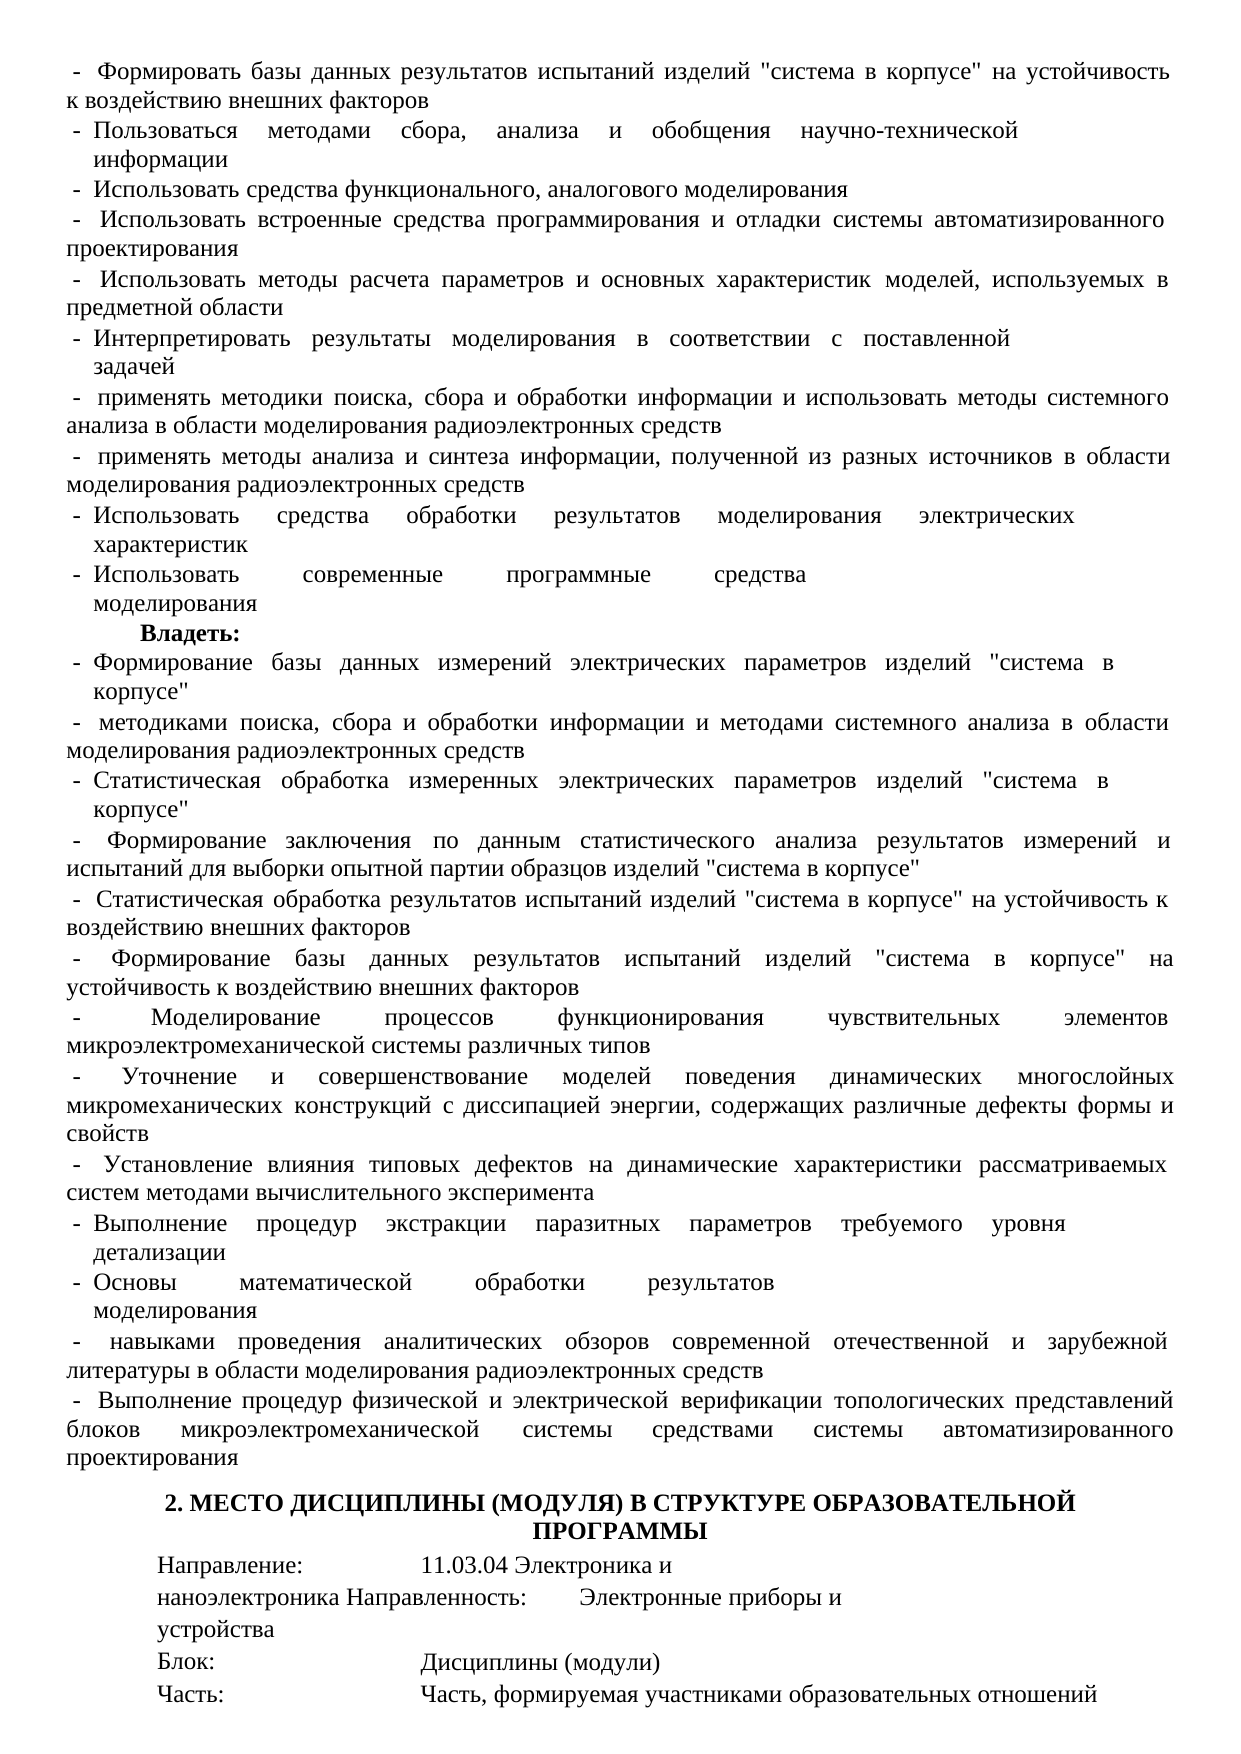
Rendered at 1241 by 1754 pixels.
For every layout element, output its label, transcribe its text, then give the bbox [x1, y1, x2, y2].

list Выполнение процедур физической и электрической верификации топологических представлений блоков микроэлектромеханической системы средствами системы автоматизированного проектирования [66, 1385, 1174, 1471]
list Использовать встроенные средства программирования и отладки системы автоматизированного проектирования [66, 204, 1174, 262]
list Формирование базы данных результатов испытаний изделий "система в корпусе" на устойчивость к воздействию внешних факторов [66, 943, 1174, 1000]
list Статистическая обработка результатов испытаний изделий "система в корпусе" на устойчивость к воздействию внешних факторов [66, 884, 1173, 941]
list Использовать методы расчета параметров и основных характеристик моделей, используемых в предметной области [66, 264, 1173, 321]
list Интерпретировать результаты моделирования в соответствии с поставленной задачей [72, 323, 1010, 380]
text Направление: 11.03.04 Электроника и наноэлектроника Направленность: Электронные приборы и устройства [157, 1550, 854, 1643]
list Использовать средства функционального, аналогового моделирования [72, 174, 848, 203]
list навыками проведения аналитических обзоров современной отечественной и зарубежной литературы в области моделирования радиоэлектронных средств [66, 1326, 1173, 1383]
list Формировать базы данных результатов испытаний изделий "система в корпусе" на устойчивость к воздействию внешних факторов [66, 56, 1174, 114]
list применять методы анализа и синтеза информации, полученной из разных источников в области моделирования радиоэлектронных средств [66, 441, 1174, 498]
list Использовать средства обработки результатов моделирования электрических характеристик [72, 500, 1075, 557]
list Формирование базы данных измерений электрических параметров изделий "система в корпусе" [72, 647, 1114, 705]
list Статистическая обработка измеренных электрических параметров изделий "система в корпусе" [72, 766, 1108, 823]
list Использовать современные программные средства моделирования [72, 559, 806, 616]
list методиками поиска, сбора и обработки информации и методами системного анализа в области моделирования радиоэлектронных средств [66, 707, 1174, 764]
list Пользоваться методами сбора, анализа и обобщения научно-технической информации [72, 115, 1018, 173]
list применять методики поиска, сбора и обработки информации и использовать методы системного анализа в области моделирования радиоэлектронных средств [66, 382, 1174, 439]
list Уточнение и совершенствование моделей поведения динамических многослойных микромеханических конструкций с диссипацией энергии, содержащих различные дефекты формы и свойств [66, 1061, 1174, 1147]
list Установление влияния типовых дефектов на динамические характеристики рассматриваемых систем методами вычислительного эксперимента [66, 1149, 1173, 1206]
list Основы математической обработки результатов моделирования [72, 1267, 774, 1324]
subtitle 2. МЕСТО ДИСЦИПЛИНЫ (МОДУЛЯ) В СТРУКТУРЕ ОБРАЗОВАТЕЛЬНОЙ ПРОГРАММЫ [164, 1488, 1174, 1545]
list Формирование заключения по данным статистического анализа результатов измерений и испытаний для выборки опытной партии образцов изделий "система в корпусе" [66, 825, 1174, 882]
list Моделирование процессов функционирования чувствительных элементов микроэлектромеханической системы различных типов [66, 1002, 1173, 1059]
subtitle Владеть: [140, 618, 1186, 647]
list Выполнение процедур экстракции паразитных параметров требуемого уровня детализации [72, 1208, 1066, 1265]
text Блок: Часть: [157, 1646, 224, 1707]
text Часть, формируемая участниками образовательных отношений [420, 1679, 1186, 1708]
text Дисциплины (модули) [420, 1647, 1186, 1675]
